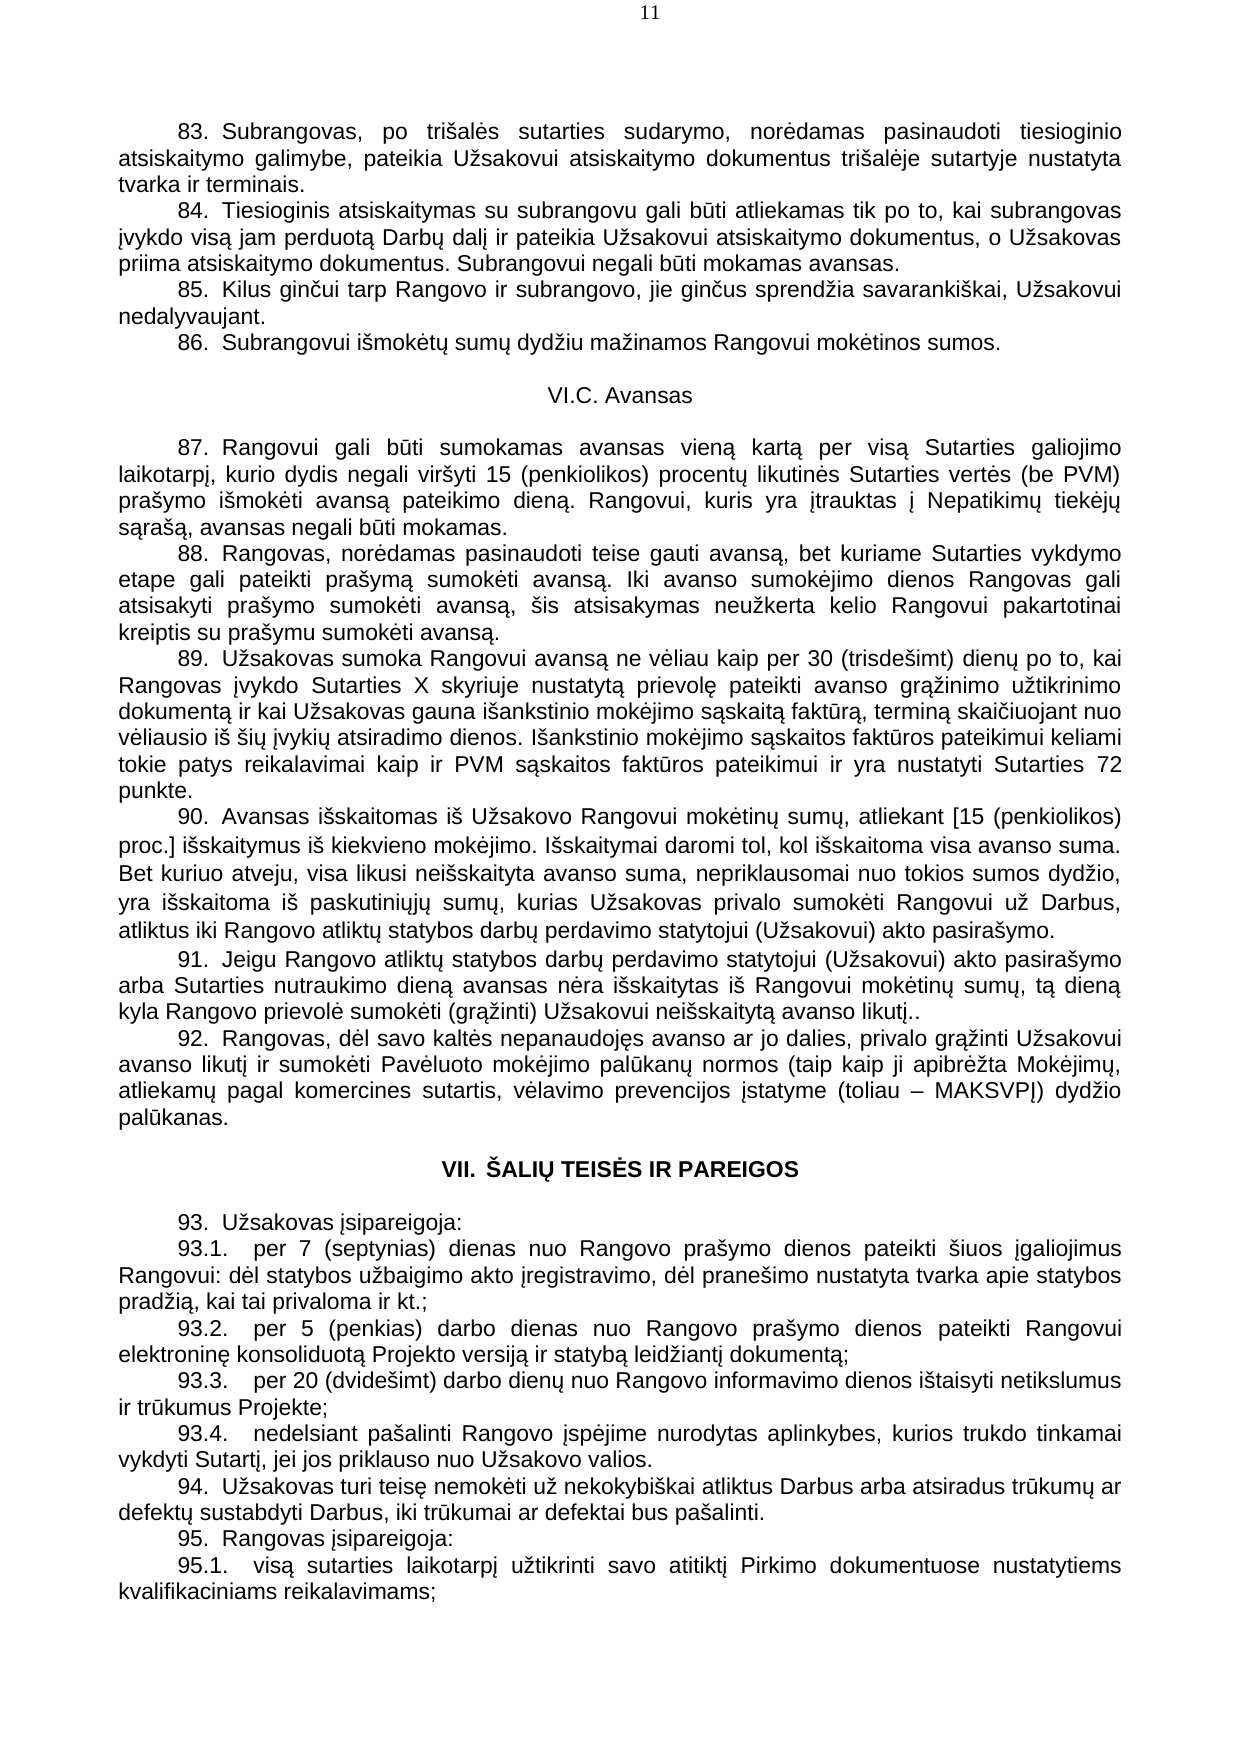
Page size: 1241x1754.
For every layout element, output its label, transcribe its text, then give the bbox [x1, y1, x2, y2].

list per 5 (penkias) darbo dienas nuo Rangovo prašymo dienos pateikti Rangovui elektroninę konsoliduotą Projekto versiją ir statybą leidžiantį dokumentą; [118, 1367, 1122, 1420]
list per 20 (dvidešimt) darbo dienų nuo Rangovo informavimo dienos ištaisyti netikslumus ir trūkumus Projekte; [118, 1420, 1122, 1473]
list Rangovas, dėl savo kaltės nepanaudojęs avanso ar jo dalies, privalo grąžinti Užsakovui avanso likutį ir sumokėti Pavėluoto mokėjimo palūkanų normos (taip kaip ji apibrėžta Mokėjimų, atliekamų pagal komercines sutartis, vėlavimo prevencijos įstatyme (toliau – MAKSVPĮ) dydžio palūkanas. [118, 1077, 1122, 1183]
list per 7 (septynias) dienas nuo Rangovo prašymo dienos pateikti šiuos įgaliojimus Rangovui: dėl statybos užbaigimo akto įregistravimo, dėl pranešimo nustatyta tvarka apie statybos pradžią, kai tai privaloma ir kt.; [118, 1288, 1122, 1367]
list Užsakovas įsipareigoja: [118, 1262, 1122, 1288]
list Rangovas įsipareigoja: [118, 1578, 1122, 1604]
list Avansas išskaitomas iš Užsakovo Rangovui mokėtinų sumų, atliekant [15 (penkiolikos) proc.] išskaitymus iš kiekvieno mokėjimo. Išskaitymai daromi tol, kol išskaitoma visa avanso suma. Bet kuriuo atveju, visa likusi neišskaityta avanso suma, nepriklausomai nuo tokios sumos dydžio, yra išskaitoma iš paskutiniųjų sumų, kurias Užsakovas privalo sumokėti Rangovui už Darbus, atliktus iki Rangovo atliktų statybos darbų perdavimo statytojui (Užsakovui) akto pasirašymo. [118, 856, 1122, 996]
list nedelsiant pašalinti Rangovo įspėjime nurodytas aplinkybes, kurios trukdo tinkamai vykdyti Sutartį, jei jos priklauso nuo Užsakovo valios. [118, 1473, 1122, 1525]
list Rangovui gali būti sumokamas avansas vieną kartą per visą Sutarties galiojimo laikotarpį, kurio dydis negali viršyti 15 (penkiolikos) procentų likutinės Sutarties vertės (be PVM) prašymo išmokėti avansą pateikimo dieną. Rangovui, kuris yra įtrauktas į Nepatikimų tiekėjų sąrašą, avansas negali būti mokamas. [118, 487, 1122, 592]
list Subrangovui išmokėtų sumų dydžiu mažinamos Rangovui mokėtinos sumos. [118, 382, 1122, 408]
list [118, 118, 1122, 171]
list Tiesioginis atsiskaitymas su subrangovu gali būti atliekamas tik po to, kai subrangovas įvykdo visą jam perduotą Darbų dalį ir pateikia Užsakovui atsiskaitymo dokumentus, o Užsakovas priima atsiskaitymo dokumentus. Subrangovui negali būti mokamas avansas. [118, 250, 1122, 329]
list Užsakovas sumoka Rangovui avansą ne vėliau kaip per 30 (trisdešimt) dienų po to, kai Rangovas įvykdo Sutarties X skyriuje nustatytą prievolę pateikti avanso grąžinimo užtikrinimo dokumentą ir kai Užsakovas gauna išankstinio mokėjimo sąskaitą faktūrą, terminą skaičiuojant nuo vėliausio iš šių įvykių atsiradimo dienos. Išankstinio mokėjimo sąskaitos faktūros pateikimui keliami tokie patys reikalavimai kaip ir PVM sąskaitos faktūros pateikimui ir yra nustatyti Sutarties 72 punkte. [118, 698, 1122, 856]
list Užsakovas turi teisę nemokėti už nekokybiškai atliktus Darbus arba atsiradus trūkumų ar defektų sustabdyti Darbus, iki trūkumai ar defektai bus pašalinti. [118, 1525, 1122, 1578]
list Subrangovas, po trišalės sutarties sudarymo, norėdamas pasinaudoti tiesioginio atsiskaitymo galimybe, pateikia Užsakovui atsiskaitymo dokumentus trišalėje sutartyje nustatyta tvarka ir terminais. [118, 171, 1122, 250]
text VI.C. Avansas [118, 434, 1122, 461]
list ŠALIŲ TEISĖS IR PAREIGOS [118, 1209, 1122, 1235]
list Jeigu Rangovo atliktų statybos darbų perdavimo statytojui (Užsakovui) akto pasirašymo arba Sutarties nutraukimo dieną avansas nėra išskaitytas iš Rangovui mokėtinų sumų, tą dieną kyla Rangovo prievolė sumokėti (grąžinti) Užsakovui neišskaitytą avanso likutį.. [118, 998, 1122, 1077]
list Kilus ginčui tarp Rangovo ir subrangovo, jie ginčus sprendžia savarankiškai, Užsakovui nedalyvaujant. [118, 329, 1122, 382]
list Rangovas, norėdamas pasinaudoti teise gauti avansą, bet kuriame Sutarties vykdymo etape gali pateikti prašymą sumokėti avansą. Iki avanso sumokėjimo dienos Rangovas gali atsisakyti prašymo sumokėti avansą, šis atsisakymas neužkerta kelio Rangovui pakartotinai kreiptis su prašymu sumokėti avansą. [118, 592, 1122, 698]
